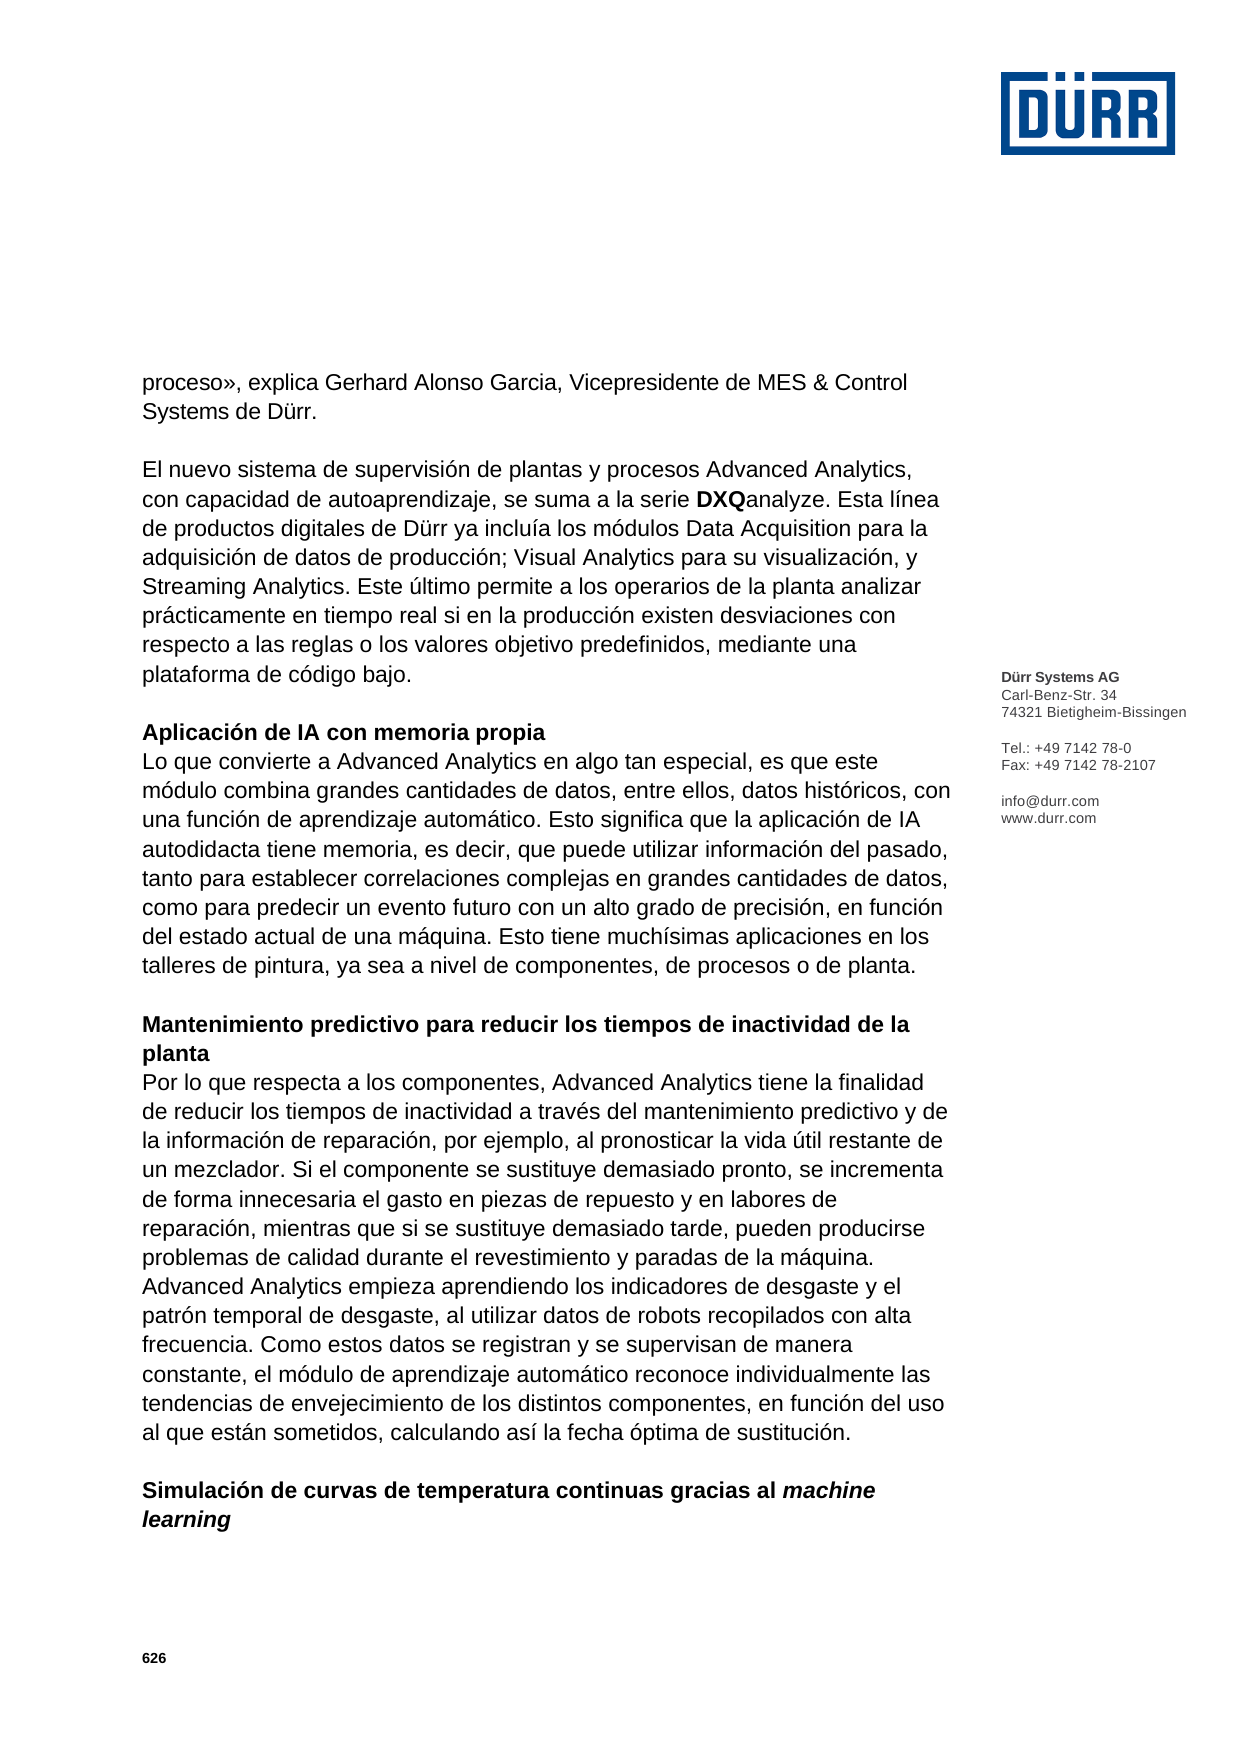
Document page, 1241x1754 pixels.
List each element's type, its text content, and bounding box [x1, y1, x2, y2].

text Lo que convierte a Advanced Analytics en algo tan especial, es que este módulo combina grandes cantidades de datos, entre ellos, datos históricos, con una función de aprendizaje automático. Esto significa que la aplicación de IA autodidacta tiene memoria, es decir, que puede utilizar información del pasado, tanto para establecer correlaciones complejas en grandes cantidades de datos, como para predecir un evento futuro con un alto grado de precisión, en función del estado actual de una máquina. Esto tiene muchísimas aplicaciones en los talleres de pintura, ya sea a nivel de componentes, de procesos o de planta. [142, 745, 951, 979]
picture [1001, 72, 1175, 155]
text Aplicación de IA con memoria propia [142, 716, 951, 745]
text Por lo que respecta a los componentes, Advanced Analytics tiene la finalidad de reducir los tiempos de inactividad a través del mantenimiento predictivo y de la información de reparación, por ejemplo, al pronosticar la vida útil restante de un mezclador. Si el componente se sustituye demasiado pronto, se incrementa de forma innecesaria el gasto en piezas de repuesto y en labores de reparación, mientras que si se sustituye demasiado tarde, pueden producirse problemas de calidad durante el revestimiento y paradas de la máquina. Advanced Analytics empieza aprendiendo los indicadores de desgaste y el patrón temporal de desgaste, al utilizar datos de robots recopilados con alta frecuencia. Como estos datos se registran y se supervisan de manera constante, el módulo de aprendizaje automático reconoce individualmente las tendencias de envejecimiento de los distintos componentes, en función del uso al que están sometidos, calculando así la fecha óptima de sustitución. [142, 1066, 951, 1445]
text El nuevo sistema de supervisión de plantas y procesos Advanced Analytics, con capacidad de autoaprendizaje, se suma a la serie DXQanalyze. Esta línea de productos digitales de Dürr ya incluía los módulos Data Acquisition para la adquisición de datos de producción; Visual Analytics para su visualización, y Streaming Analytics. Este último permite a los operarios de la planta analizar prácticamente en tiempo real si en la producción existen desviaciones con respecto a las reglas o los valores objetivo predefinidos, mediante una plataforma de código bajo. [142, 454, 951, 687]
text Simulación de curvas de temperatura continuas gracias al machine learning [142, 1474, 951, 1533]
text Mantenimiento predictivo para reducir los tiempos de inactividad de la planta [142, 1008, 951, 1066]
